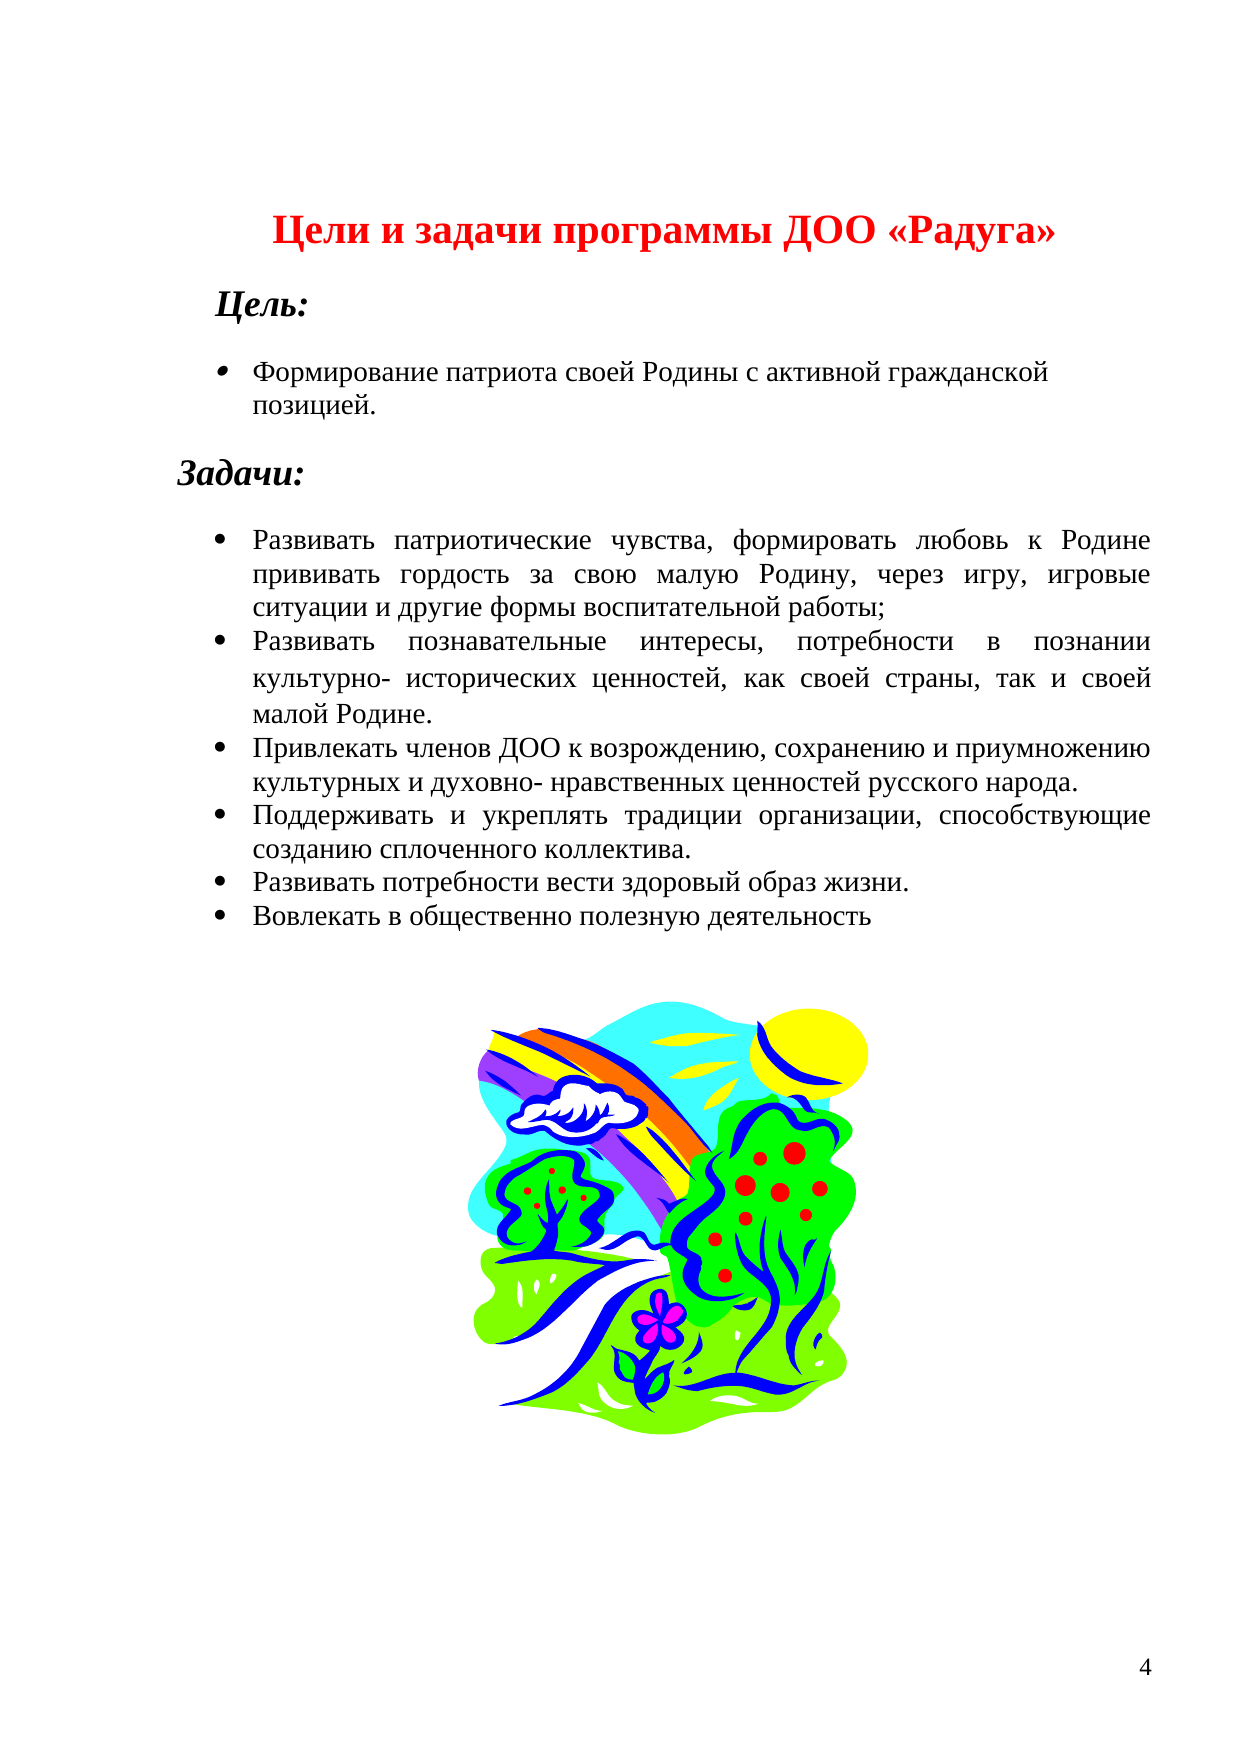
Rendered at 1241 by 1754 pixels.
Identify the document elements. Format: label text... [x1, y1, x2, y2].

list Привлекать членов ДОО к возрождению, сохранению и приумножению культурных и духовно- нравственных ценностей русского народа. [215, 730, 1152, 797]
list Поддерживать и укреплять традиции организации, способствующие созданию сплоченного коллектива. [215, 797, 1152, 864]
text Цели и задачи программы ДОО «Радуга» [177, 204, 1152, 252]
text Цель: [215, 281, 1152, 324]
list Развивать патриотические чувства, формировать любовь к Родине прививать гордость за свою малую Родину, через игру, игровые ситуации и другие формы воспитательной работы; [215, 522, 1152, 623]
list Развивать познавательные интересы, потребности в познании культурно- исторических ценностей, как своей страны, так и своей малой Родине. [215, 623, 1152, 730]
list Развивать потребности вести здоровый образ жизни. [215, 864, 1152, 898]
list Вовлекать в общественно полезную деятельность [215, 898, 1152, 932]
list Формирование патриота своей Родины с активной гражданской позицией. [215, 354, 1152, 421]
text Задачи: [177, 450, 1152, 493]
